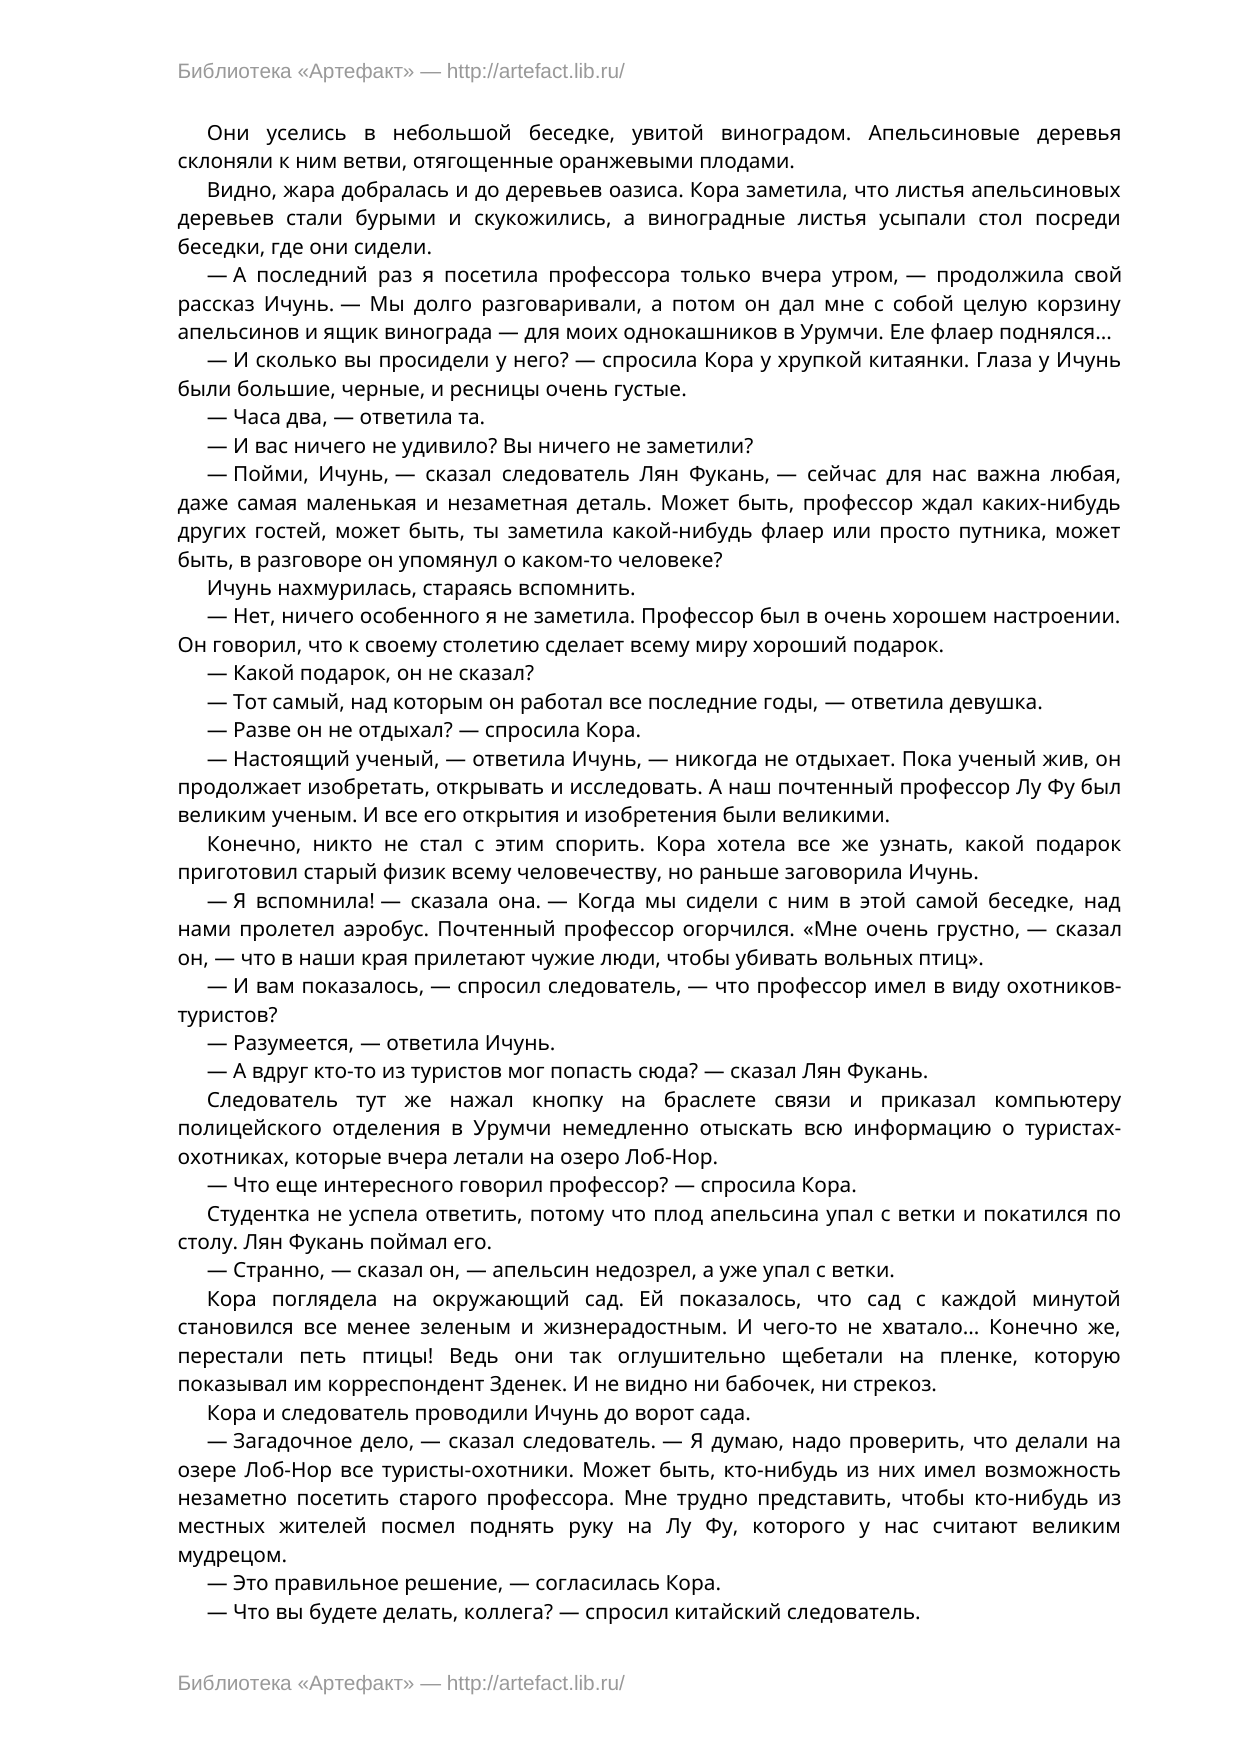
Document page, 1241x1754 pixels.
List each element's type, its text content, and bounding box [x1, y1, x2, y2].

text — И сколько вы просидели у него? — спросила Кора у хрупкой китаянки. Глаза у Ичунь были большие, черные, и ресницы очень густые. [177, 346, 1122, 402]
text — Какой подарок, он не сказал? [177, 658, 1122, 687]
text — А последний раз я посетила профессора только вчера утром, — продолжила свой рассказ Ичунь. — Мы долго разговаривали, а потом он дал мне с собой целую корзину апельсинов и ящик винограда — для моих однокашников в Урумчи. Еле флаер поднялся... [177, 260, 1122, 346]
text — И вам показалось, — спросил следователь, — что профессор имел в виду охотников-туристов? [177, 971, 1122, 1028]
text — Разве он не отдыхал? — спросила Кора. [177, 715, 1122, 744]
text — Загадочное дело, — сказал следователь. — Я думаю, надо проверить, что делали на озере Лоб-Нор все туристы-охотники. Может быть, кто-нибудь из них имел возможность незаметно посетить старого профессора. Мне трудно представить, чтобы кто-нибудь из местных жителей посмел поднять руку на Лу Фу, которого у нас считают великим мудрецом. [177, 1426, 1122, 1568]
text — Я вспомнила! — сказала она. — Когда мы сидели с ним в этой самой беседке, над нами пролетел аэробус. Почтенный профессор огорчился. «Мне очень грустно, — сказал он, — что в наши края прилетают чужие люди, чтобы убивать вольных птиц». [177, 886, 1122, 971]
text Студентка не успела ответить, потому что плод апельсина упал с ветки и покатился по столу. Лян Фукань поймал его. [177, 1199, 1122, 1256]
text — Часа два, — ответила та. [177, 402, 1122, 431]
text — А вдруг кто-то из туристов мог попасть сюда? — сказал Лян Фукань. [177, 1057, 1122, 1085]
text Видно, жара добралась и до деревьев оазиса. Кора заметила, что листья апельсиновых деревьев стали бурыми и скукожились, а виноградные листья усыпали стол посреди беседки, где они сидели. [177, 175, 1122, 260]
text Следователь тут же нажал кнопку на браслете связи и приказал компьютеру полицейского отделения в Урумчи немедленно отыскать всю информацию о туристах-охотниках, которые вчера летали на озеро Лоб-Нор. [177, 1085, 1122, 1170]
text Ичунь нахмурилась, стараясь вспомнить. [177, 573, 1122, 602]
text — Пойми, Ичунь, — сказал следователь Лян Фукань, — сейчас для нас важна любая, даже самая маленькая и незаметная деталь. Может быть, профессор ждал каких-нибудь других гостей, может быть, ты заметила какой-нибудь флаер или просто путника, может быть, в разговоре он упомянул о каком-то человеке? [177, 459, 1122, 573]
text Кора и следователь проводили Ичунь до ворот сада. [177, 1398, 1122, 1426]
text — Что еще интересного говорил профессор? — спросила Кора. [177, 1170, 1122, 1199]
text — И вас ничего не удивило? Вы ничего не заметили? [177, 431, 1122, 459]
text — Странно, — сказал он, — апельсин недозрел, а уже упал с ветки. [177, 1256, 1122, 1284]
text Кора поглядела на окружающий сад. Ей показалось, что сад с каждой минутой становился все менее зеленым и жизнерадостным. И чего-то не хватало... Конечно же, перестали петь птицы! Ведь они так оглушительно щебетали на пленке, которую показывал им корреспондент Зденек. И не видно ни бабочек, ни стрекоз. [177, 1284, 1122, 1398]
text Они уселись в небольшой беседке, увитой виноградом. Апельсиновые деревья склоняли к ним ветви, отягощенные оранжевыми плодами. [177, 118, 1122, 175]
text — Нет, ничего особенного я не заметила. Профессор был в очень хорошем настроении. Он говорил, что к своему столетию сделает всему миру хороший подарок. [177, 602, 1122, 658]
text — Что вы будете делать, коллега? — спросил китайский следователь. [177, 1597, 1122, 1625]
text — Тот самый, над которым он работал все последние годы, — ответила девушка. [177, 687, 1122, 715]
text — Настоящий ученый, — ответила Ичунь, — никогда не отдыхает. Пока ученый жив, он продолжает изобретать, открывать и исследовать. А наш почтенный профессор Лу Фу был великим ученым. И все его открытия и изобретения были великими. [177, 744, 1122, 829]
text — Это правильное решение, — согласилась Кора. [177, 1568, 1122, 1597]
text — Разумеется, — ответила Ичунь. [177, 1028, 1122, 1057]
text Конечно, никто не стал с этим спорить. Кора хотела все же узнать, какой подарок приготовил старый физик всему человечеству, но раньше заговорила Ичунь. [177, 829, 1122, 886]
